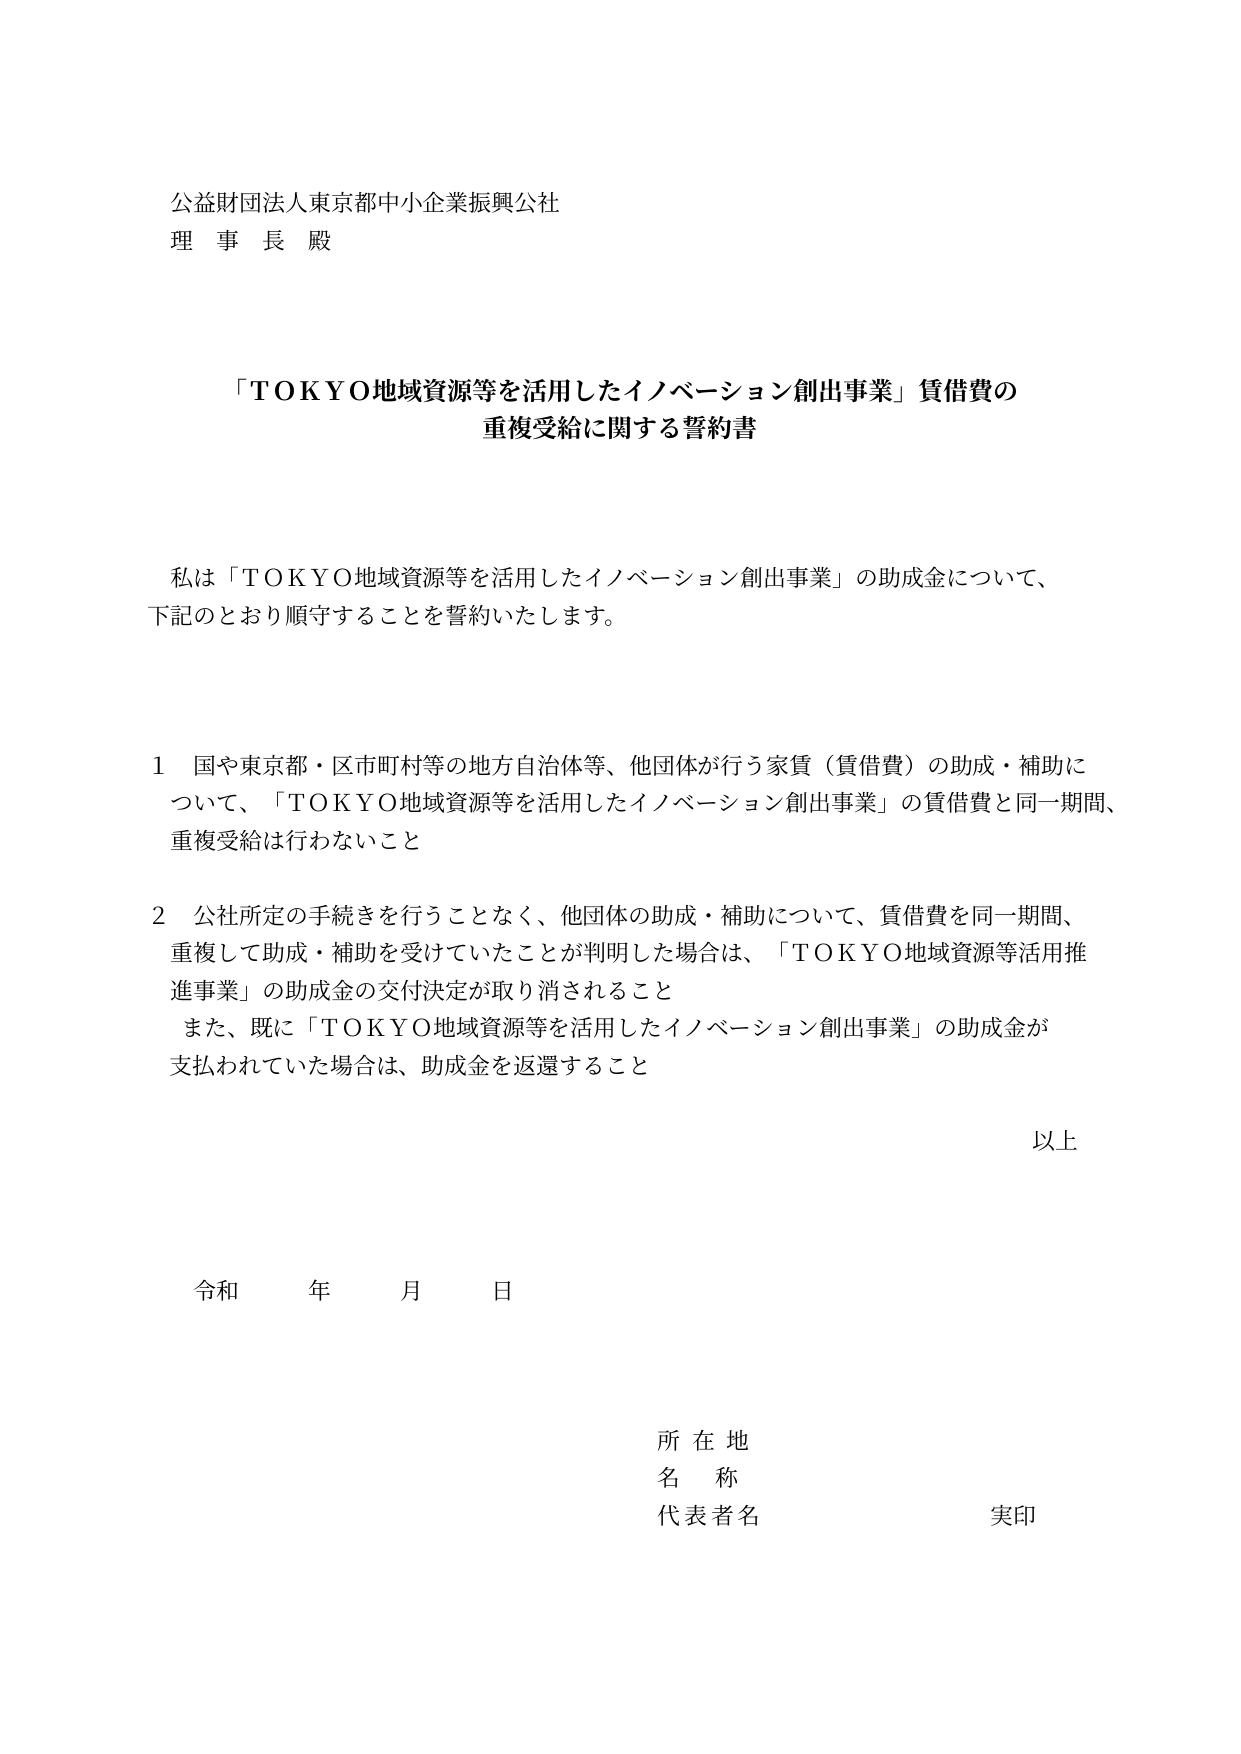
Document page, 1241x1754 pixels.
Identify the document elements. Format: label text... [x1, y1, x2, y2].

text また、既に「ＴＯＫＹＯ地域資源等を活用したイノベーション創出事業」の助成金が支払われていた場合は、助成金を返還すること [169, 1008, 1063, 1083]
text ２ 公社所定の手続きを行うことなく、他団体の助成・補助について、賃借費を同一期間、重複して助成・補助を受けていたことが判明した場合は、「ＴＯＫＹＯ地域資源等活用推進事業」の助成金の交付決定が取り消されること [148, 896, 1093, 1008]
text 公益財団法人東京都中小企業振興公社 [148, 183, 1092, 221]
text 代表者名 実印 [148, 1496, 1063, 1533]
text 重複受給に関する誓約書 [148, 408, 1092, 446]
text 名称 [148, 1458, 1005, 1496]
text 理 事 長 殿 [148, 221, 1092, 258]
text 令和 年 月 日 [148, 1271, 1005, 1308]
text 所在地 [148, 1421, 1005, 1458]
text 「ＴＯＫＹＯ地域資源等を活用したイノベーション創出事業」賃借費の [148, 371, 1092, 408]
text １ 国や東京都・区市町村等の地方自治体等、他団体が行う家賃（賃借費）の助成・補助について、「ＴＯＫＹＯ地域資源等を活用したイノベーション創出事業」の賃借費と同一期間、重複受給は行わないこと [148, 746, 1107, 858]
text 以上 [148, 1121, 1078, 1158]
text 私は「ＴＯＫＹＯ地域資源等を活用したイノベーション創出事業」の助成金について、下記のとおり順守することを誓約いたします。 [148, 558, 1078, 633]
